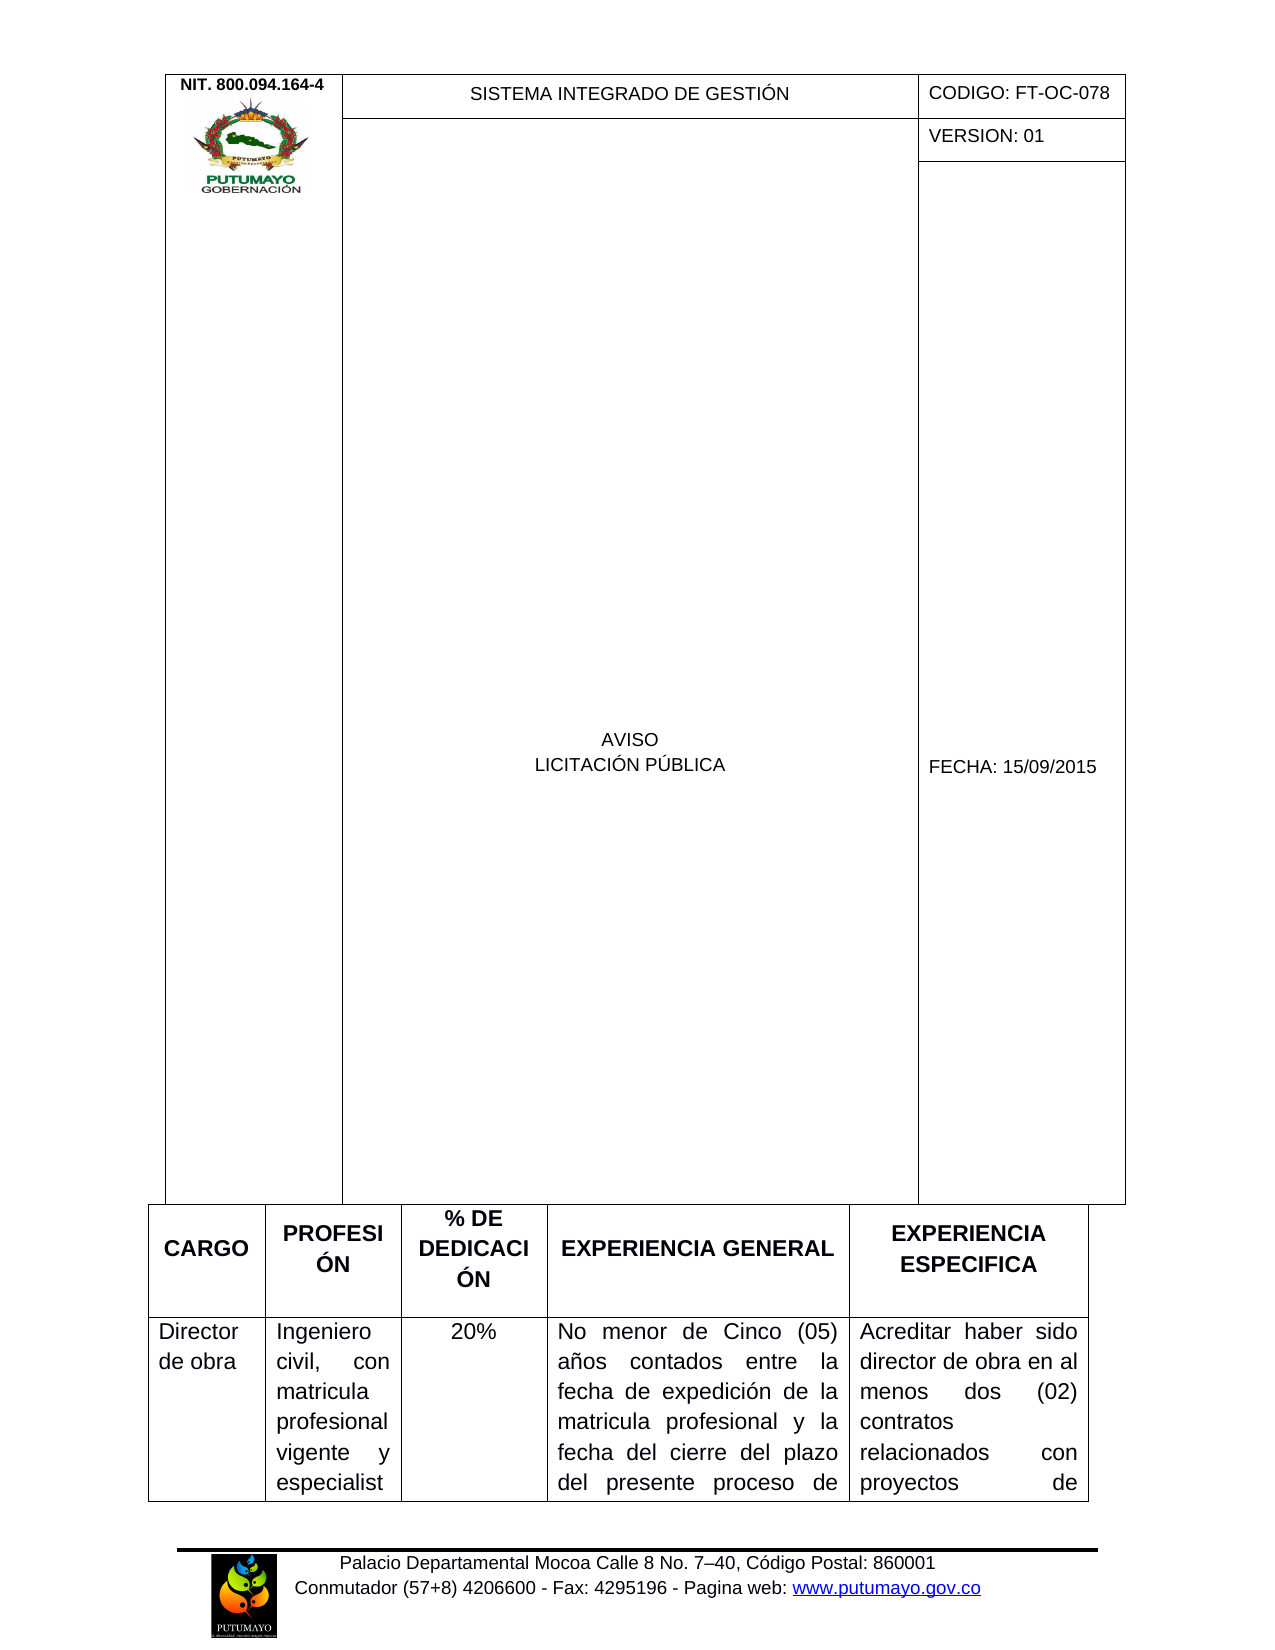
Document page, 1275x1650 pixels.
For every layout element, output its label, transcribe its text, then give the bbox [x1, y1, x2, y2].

table_cell 20% [402, 1318, 547, 1501]
table_cell Ingeniero civil, con matricula profesional vigente y especialista en sistemas gerenciales de ingeniería y/o gerencia de proyectos en ingeniería [266, 1318, 401, 1501]
table_cell Acreditar haber sido director de obra en al menos dos (02) contratos relacionados con proyectos de corredores viales urbanos y/o sistema masivos de transporte terrestre urbano, en los últimos quince (15) años contados desde la fecha prevista para el cierre del proceso de obra la sumatoria de los contratos su valor sea igual o superior a 8.900 SMMLV. y se haya ejecutado; 22.756 m3 de base tipo INVIAS, 47.892 m3 de sub-base tipo INVIAS, 82.043 m3 de excavaciones, 7.622 m2 de geotextil. 661 Ml de sardinel en concreto y 2.483 m3 Pavimento en concreto MR-45 (e=0.20 mts). [850, 1318, 1088, 1501]
table_header % DE DEDICACIÓN [402, 1205, 547, 1317]
table_header CARGO [149, 1205, 265, 1317]
table_cell Director de obra [149, 1318, 265, 1501]
table_header EXPERIENCIA GENERAL [548, 1205, 849, 1317]
table_header PROFESIÓN [266, 1205, 401, 1317]
table_cell No menor de Cinco (05) años contados entre la fecha de expedición de la matricula profesional y la fecha del cierre del plazo del presente proceso de selección, experiencia debidamente certificada. No menor de tres (03) años como especialista contados entre la fecha de grado y la fecha del cierre del plazo del presente proceso de selección, experiencia debidamente certificada. Aportar fotocopias de: • matricula profesional de ingeniería civil, certificación COPNIA vigente, copia de diplomas y/o actas de grado, cedula de ciudadanía. [548, 1318, 849, 1501]
table_header EXPERIENCIA ESPECIFICA [850, 1205, 1088, 1317]
picture [211, 1554, 277, 1638]
